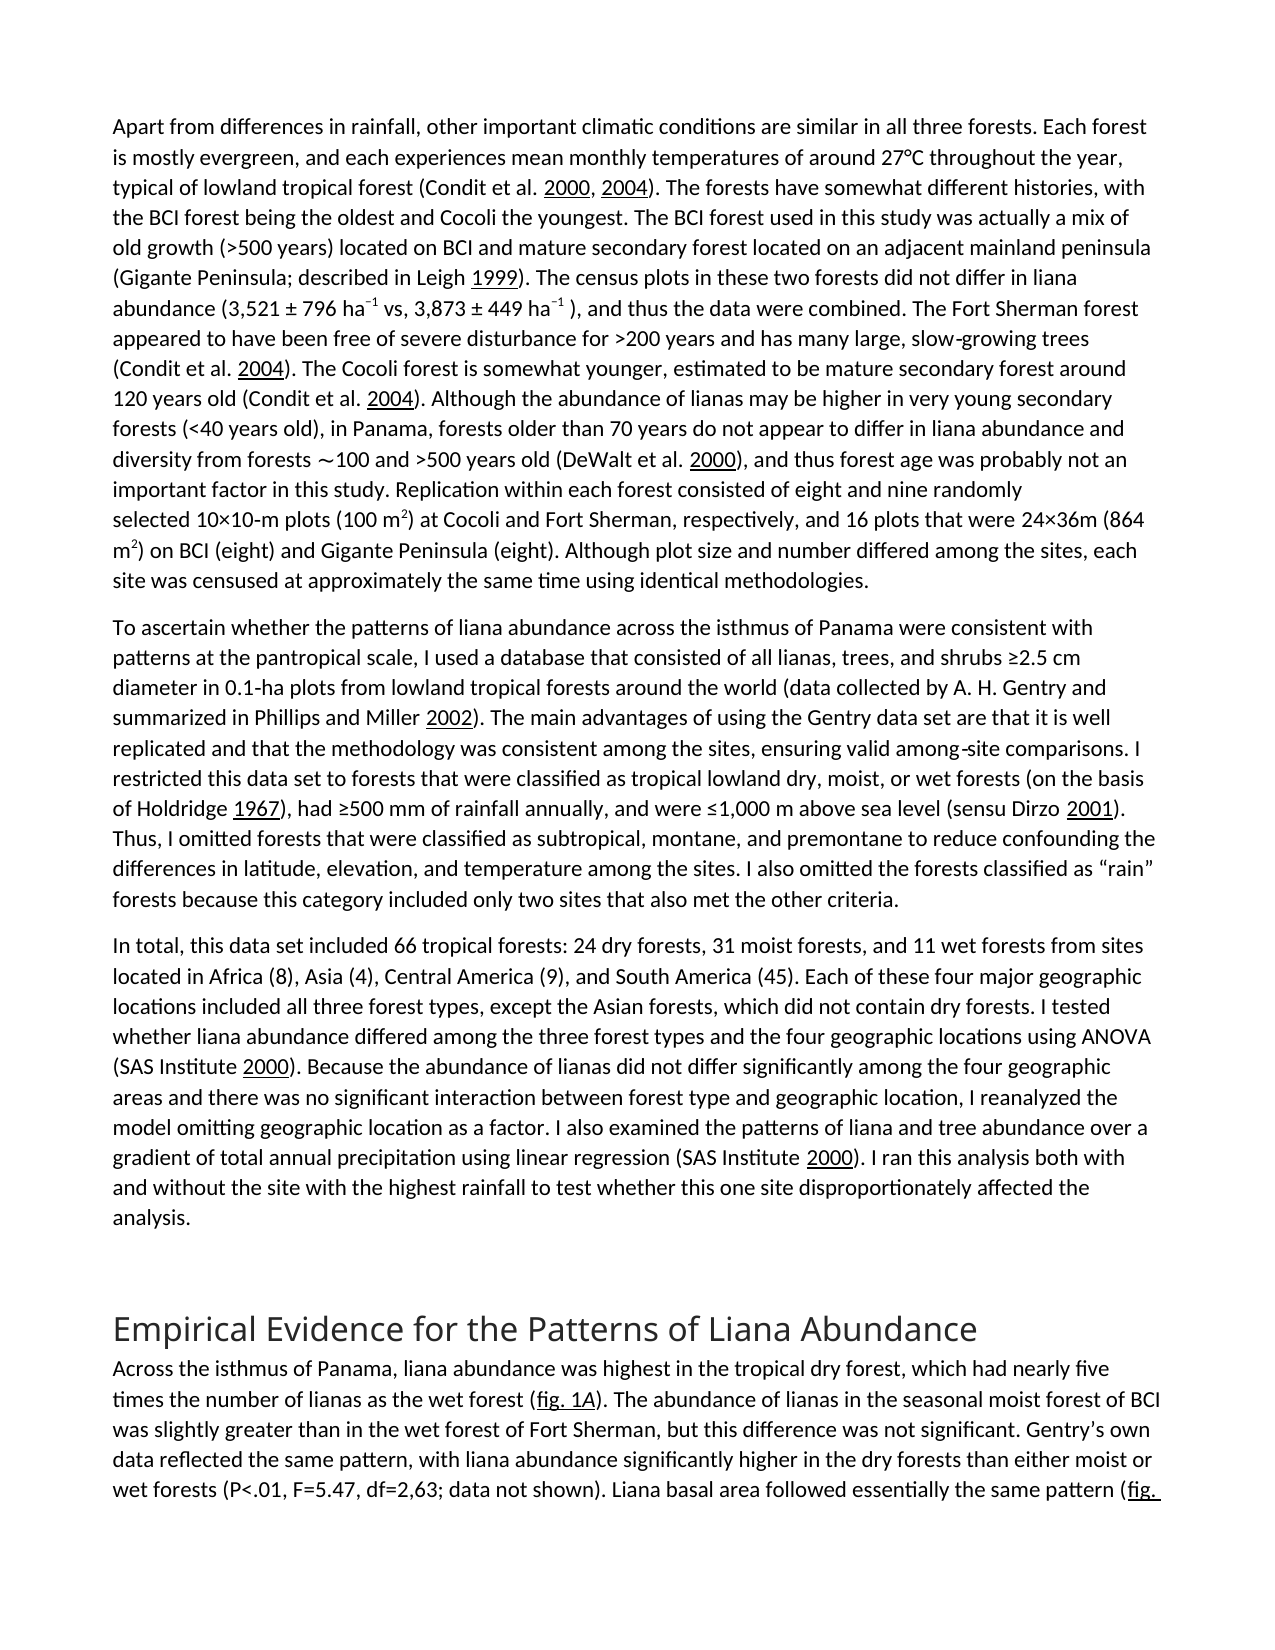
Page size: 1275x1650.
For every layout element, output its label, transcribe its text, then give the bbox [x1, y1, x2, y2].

text Apart from differences in rainfall, other important climatic conditions are similar in all three forests. Each forest is mostly evergreen, and each experiences mean monthly temperatures of around 27°C throughout the year, typical of lowland tropical forest (Condit et al. 2000, 2004). The forests have somewhat different histories, with the BCI forest being the oldest and Cocoli the youngest. The BCI forest used in this study was actually a mix of old growth (>500 years) located on BCI and mature secondary forest located on an adjacent mainland peninsula (Gigante Peninsula; described in Leigh 1999). The census plots in these two forests did not differ in liana abundance (3,521 ± 796 ha−1 vs, 3,873 ± 449 ha−1 ), and thus the data were combined. The Fort Sherman forest appeared to have been free of severe disturbance for >200 years and has many large, slow‐growing trees (Condit et al. 2004). The Cocoli forest is somewhat younger, estimated to be mature secondary forest around 120 years old (Condit et al. 2004). Although the abundance of lianas may be higher in very young secondary forests (<40 years old), in Panama, forests older than 70 years do not appear to differ in liana abundance and diversity from forests ∼100 and >500 years old (DeWalt et al. 2000), and thus forest age was probably not an important factor in this study. Replication within each forest consisted of eight and nine randomly selected 10×10‐m plots (100 m2) at Cocoli and Fort Sherman, respectively, and 16 plots that were 24×36m (864 m2) on BCI (eight) and Gigante Peninsula (eight). Although plot size and number differed among the sites, each site was censused at approximately the same time using identical methodologies. [112, 112, 1162, 594]
text To ascertain whether the patterns of liana abundance across the isthmus of Panama were consistent with patterns at the pantropical scale, I used a database that consisted of all lianas, trees, and shrubs ≥2.5 cm diameter in 0.1‐ha plots from lowland tropical forests around the world (data collected by A. H. Gentry and summarized in Phillips and Miller 2002). The main advantages of using the Gentry data set are that it is well replicated and that the methodology was consistent among the sites, ensuring valid among‐site comparisons. I restricted this data set to forests that were classified as tropical lowland dry, moist, or wet forests (on the basis of Holdridge 1967), had ≥500 mm of rainfall annually, and were ≤1,000 m above sea level (sensu Dirzo 2001). Thus, I omitted forests that were classified as subtropical, montane, and premontane to reduce confounding the differences in latitude, elevation, and temperature among the sites. I also omitted the forests classified as “rain” forests because this category included only two sites that also met the other criteria. [112, 613, 1162, 913]
text In total, this data set included 66 tropical forests: 24 dry forests, 31 moist forests, and 11 wet forests from sites located in Africa (8), Asia (4), Central America (9), and South America (45). Each of these four major geographic locations included all three forest types, except the Asian forests, which did not contain dry forests. I tested whether liana abundance differed among the three forest types and the four geographic locations using ANOVA (SAS Institute 2000). Because the abundance of lianas did not differ significantly among the four geographic areas and there was no significant interaction between forest type and geographic location, I reanalyzed the model omitting geographic location as a factor. I also examined the patterns of liana and tree abundance over a gradient of total annual precipitation using linear regression (SAS Institute 2000). I ran this analysis both with and without the site with the highest rainfall to test whether this one site disproportionately affected the analysis. [112, 932, 1162, 1232]
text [112, 1354, 1162, 1503]
subtitle Empirical Evidence for the Patterns of Liana Abundance [112, 1306, 1162, 1351]
